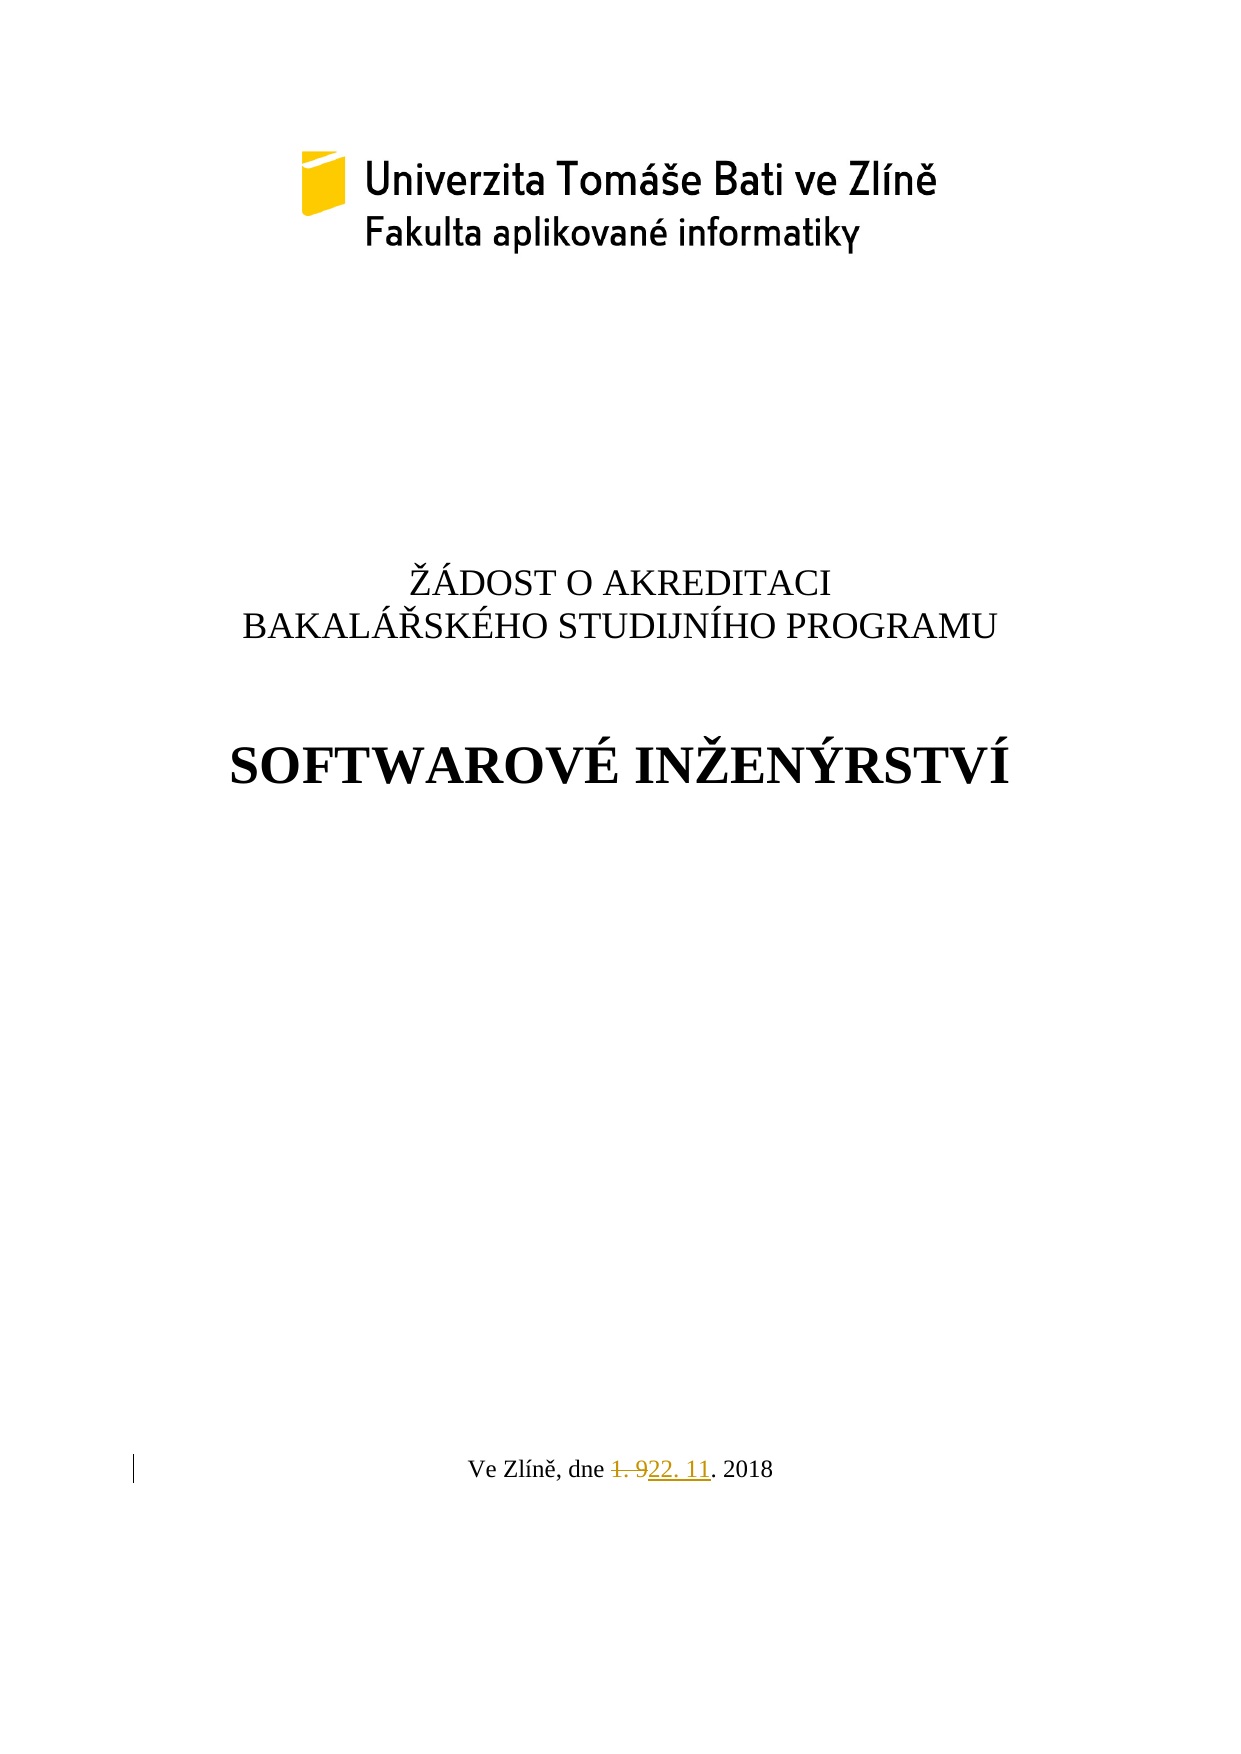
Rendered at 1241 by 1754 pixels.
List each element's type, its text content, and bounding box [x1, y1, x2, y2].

picture [297, 147, 943, 259]
text ŽÁDOST O AKREDITACI BAKALÁŘSKÉHO STUDIJNÍHO PROGRAMU [148, 561, 1093, 647]
text SOFTWAROVÉ INŽENÝRSTVÍ [148, 733, 1093, 795]
text Ve Zlíně, dne . 2018 [148, 1454, 1093, 1483]
